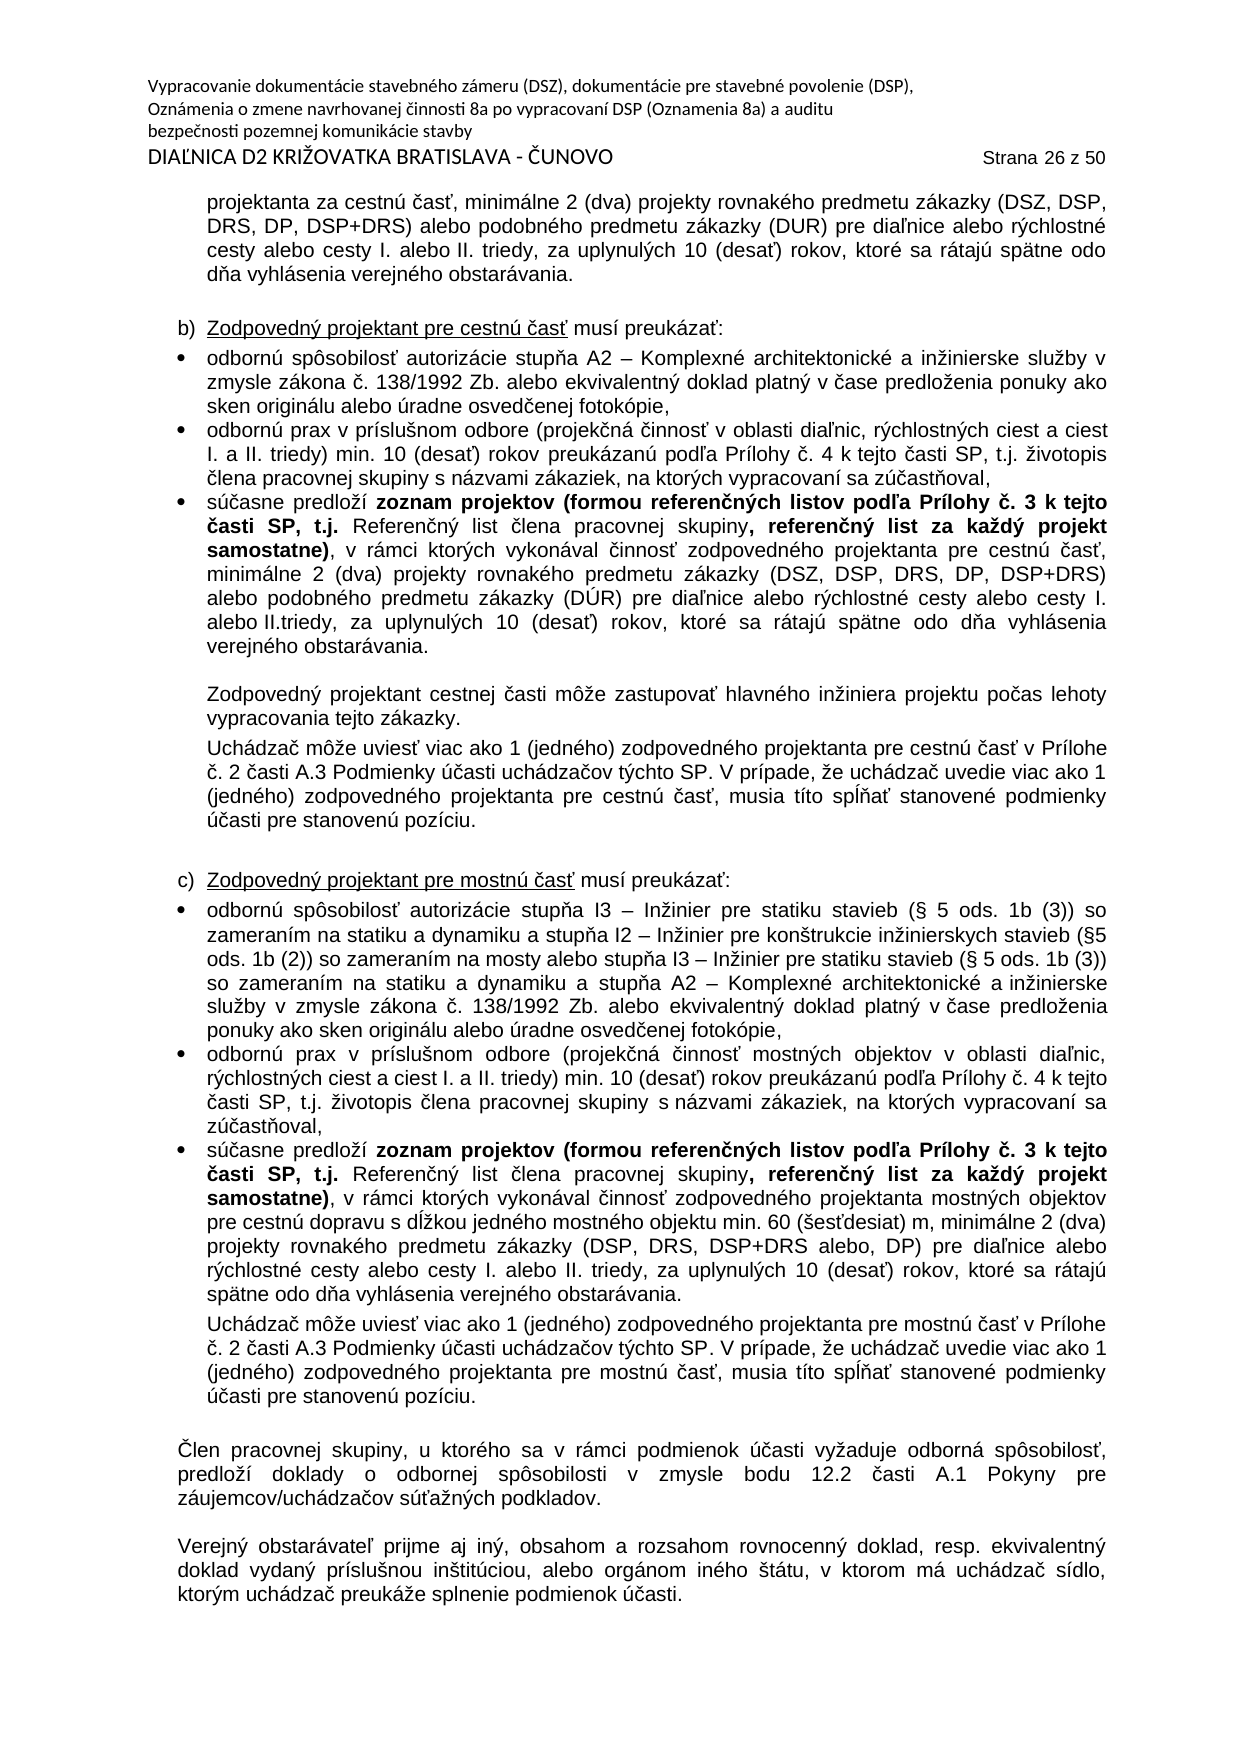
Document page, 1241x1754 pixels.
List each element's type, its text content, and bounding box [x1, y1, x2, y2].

list odbornú spôsobilosť autorizácie stupňa A2 – Komplexné architektonické a inžinierske služby v zmysle zákona č. 138/1992 Zb. alebo ekvivalentný doklad platný v čase predloženia ponuky ako sken originálu alebo úradne osvedčenej fotokópie, [177, 346, 1107, 418]
list Zodpovedný projektant pre cestnú časť musí preukázať: [177, 316, 1107, 340]
list odbornú prax v príslušnom odbore (projekčná činnosť mostných objektov v oblasti diaľnic, rýchlostných ciest a ciest I. a II. triedy) min. 10 (desať) rokov preukázanú podľa Prílohy č. 4 k tejto časti SP, t.j. životopis člena pracovnej skupiny s názvami zákaziek, na ktorých vypracovaní sa zúčastňoval, [177, 1042, 1107, 1138]
list súčasne predloží zoznam projektov (formou referenčných listov podľa Prílohy č. 3 k tejto časti SP, t.j. Referenčný list člena pracovnej skupiny, referenčný list za každý projekt samostatne), v rámci ktorých vykonával činnosť zodpovedného projektanta pre cestnú časť, minimálne 2 (dva) projekty rovnakého predmetu zákazky (DSZ, DSP, DRS, DP, DSP+DRS) alebo podobného predmetu zákazky (DÚR) pre diaľnice alebo rýchlostné cesty alebo cesty I. alebo II.triedy, za uplynulých 10 (desať) rokov, ktoré sa rátajú spätne odo dňa vyhlásenia verejného obstarávania. [177, 490, 1107, 658]
list Zodpovedný projektant pre mostnú časť musí preukázať: [177, 868, 1107, 892]
list Zodpovedný projektant cestnej časti môže zastupovať hlavného inžiniera projektu počas lehoty vypracovania tejto zákazky. [207, 682, 1107, 729]
list Uchádzač môže uviesť viac ako 1 (jedného) zodpovedného projektanta pre cestnú časť v Prílohe č. 2 časti A.3 Podmienky účasti uchádzačov týchto SP. V prípade, že uchádzač uvedie viac ako 1 (jedného) zodpovedného projektanta pre cestnú časť, musia títo spĺňať stanovené podmienky účasti pre stanovenú pozíciu. [207, 736, 1107, 832]
text Verejný obstarávateľ prijme aj iný, obsahom a rozsahom rovnocenný doklad, resp. ekvivalentný doklad vydaný príslušnou inštitúciou, alebo orgánom iného štátu, v ktorom má uchádzač sídlo, ktorým uchádzač preukáže splnenie podmienok účasti. [177, 1534, 1107, 1606]
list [177, 190, 1107, 286]
list odbornú spôsobilosť autorizácie stupňa I3 – Inžinier pre statiku stavieb (§ 5 ods. 1b (3)) so zameraním na statiku a dynamiku a stupňa I2 – Inžinier pre konštrukcie inžinierskych stavieb (§5 ods. 1b (2)) so zameraním na mosty alebo stupňa I3 – Inžinier pre statiku stavieb (§ 5 ods. 1b (3)) so zameraním na statiku a dynamiku a stupňa A2 – Komplexné architektonické a inžinierske služby v zmysle zákona č. 138/1992 Zb. alebo ekvivalentný doklad platný v čase predloženia ponuky ako sken originálu alebo úradne osvedčenej fotokópie, [177, 898, 1107, 1042]
list súčasne predloží zoznam projektov (formou referenčných listov podľa Prílohy č. 3 k tejto časti SP, t.j. Referenčný list člena pracovnej skupiny, referenčný list za každý projekt samostatne), v rámci ktorých vykonával činnosť zodpovedného projektanta mostných objektov pre cestnú dopravu s dĺžkou jedného mostného objektu min. 60 (šesťdesiat) m, minimálne 2 (dva) projekty rovnakého predmetu zákazky (DSP, DRS, DSP+DRS alebo, DP) pre diaľnice alebo rýchlostné cesty alebo cesty I. alebo II. triedy, za uplynulých 10 (desať) rokov, ktoré sa rátajú spätne odo dňa vyhlásenia verejného obstarávania. [177, 1138, 1107, 1306]
text Člen pracovnej skupiny, u ktorého sa v rámci podmienok účasti vyžaduje odborná spôsobilosť, predloží doklady o odbornej spôsobilosti v zmysle bodu 12.2 časti A.1 Pokyny pre záujemcov/uchádzačov súťažných podkladov. [177, 1438, 1107, 1510]
text Uchádzač môže uviesť viac ako 1 (jedného) zodpovedného projektanta pre mostnú časť v Prílohe č. 2 časti A.3 Podmienky účasti uchádzačov týchto SP. V prípade, že uchádzač uvedie viac ako 1 (jedného) zodpovedného projektanta pre mostnú časť, musia títo spĺňať stanovené podmienky účasti pre stanovenú pozíciu. [207, 1312, 1107, 1408]
